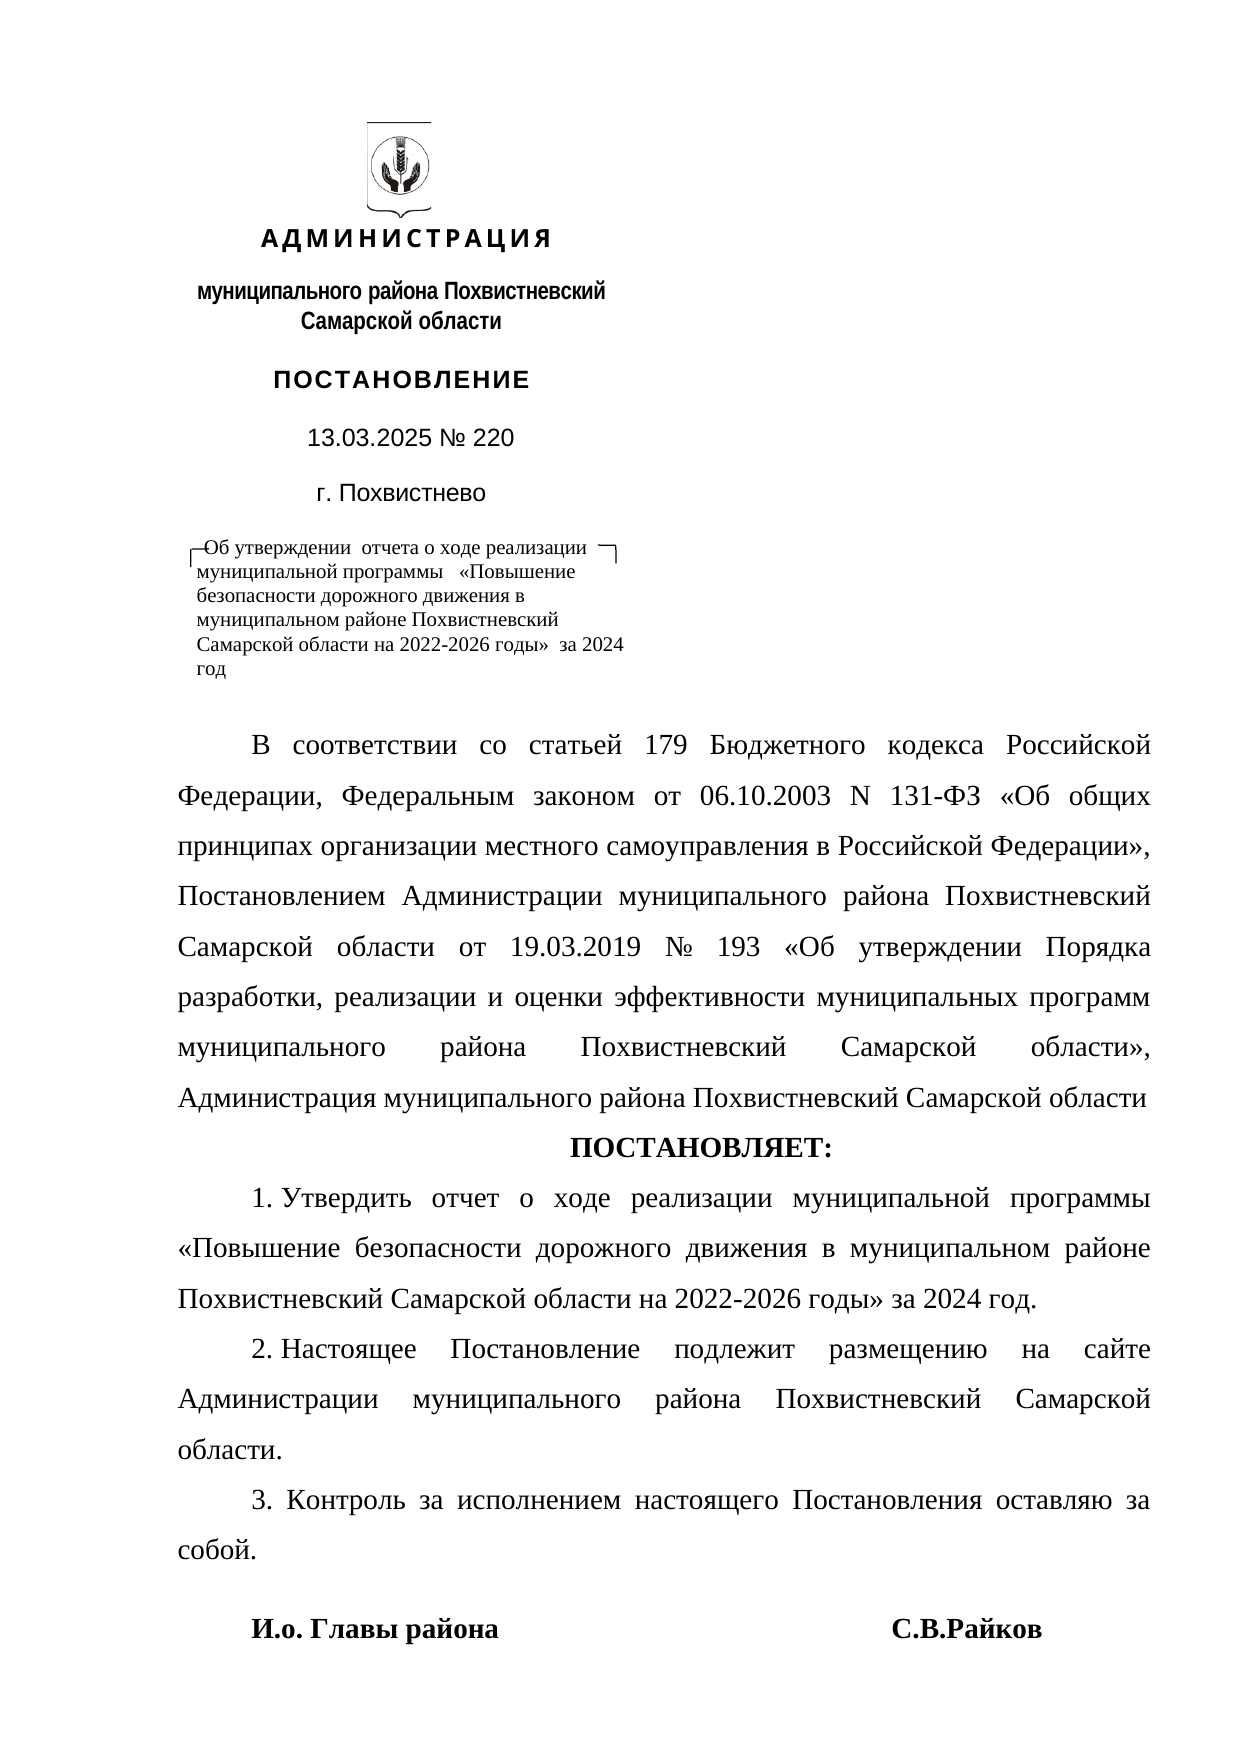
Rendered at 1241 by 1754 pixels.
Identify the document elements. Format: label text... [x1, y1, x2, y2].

table_header АДМИНИСТРАЦИЯ муниципального района Похвистневский Самарской области ПОСТАНОВЛЕНИЕ 13.03.2025 № 220 г. Похвистнево Об утверждении отчета о ходе реализации муниципальной программы «Повышение безопасности дорожного движения в муниципальном районе Похвистневский Самарской области на 2022-2026 годы» за 2024 год [166, 118, 637, 679]
text В соответствии со статьей 179 Бюджетного кодекса Российской Федерации, Федеральным законом от 06.10.2003 N 131-ФЗ «Об общих принципах организации местного самоуправления в Российской Федерации», Постановлением Администрации муниципального района Похвистневский Самарской области от 19.03.2019 № 193 «Об утверждении Порядка разработки, реализации и оценки эффективности муниципальных программ муниципального района Похвистневский Самарской области», Администрация муниципального района Похвистневский Самарской области [177, 727, 1152, 1113]
picture [365, 122, 431, 216]
list Настоящее Постановление подлежит размещению на сайте Администрации муниципального района Похвистневский Самарской области. [177, 1331, 1152, 1465]
text 3. Контроль за исполнением настоящего Постановления оставляю за собой. [177, 1482, 1152, 1566]
text И.о. Главы района С.В.Райков [177, 1612, 1152, 1645]
text ПОСТАНОВЛЯЕТ: [177, 1130, 1152, 1163]
list Утвердить отчет о ходе реализации муниципальной программы «Повышение безопасности дорожного движения в муниципальном районе Похвистневский Самарской области на 2022-2026 годы» за 2024 год. [177, 1180, 1152, 1314]
